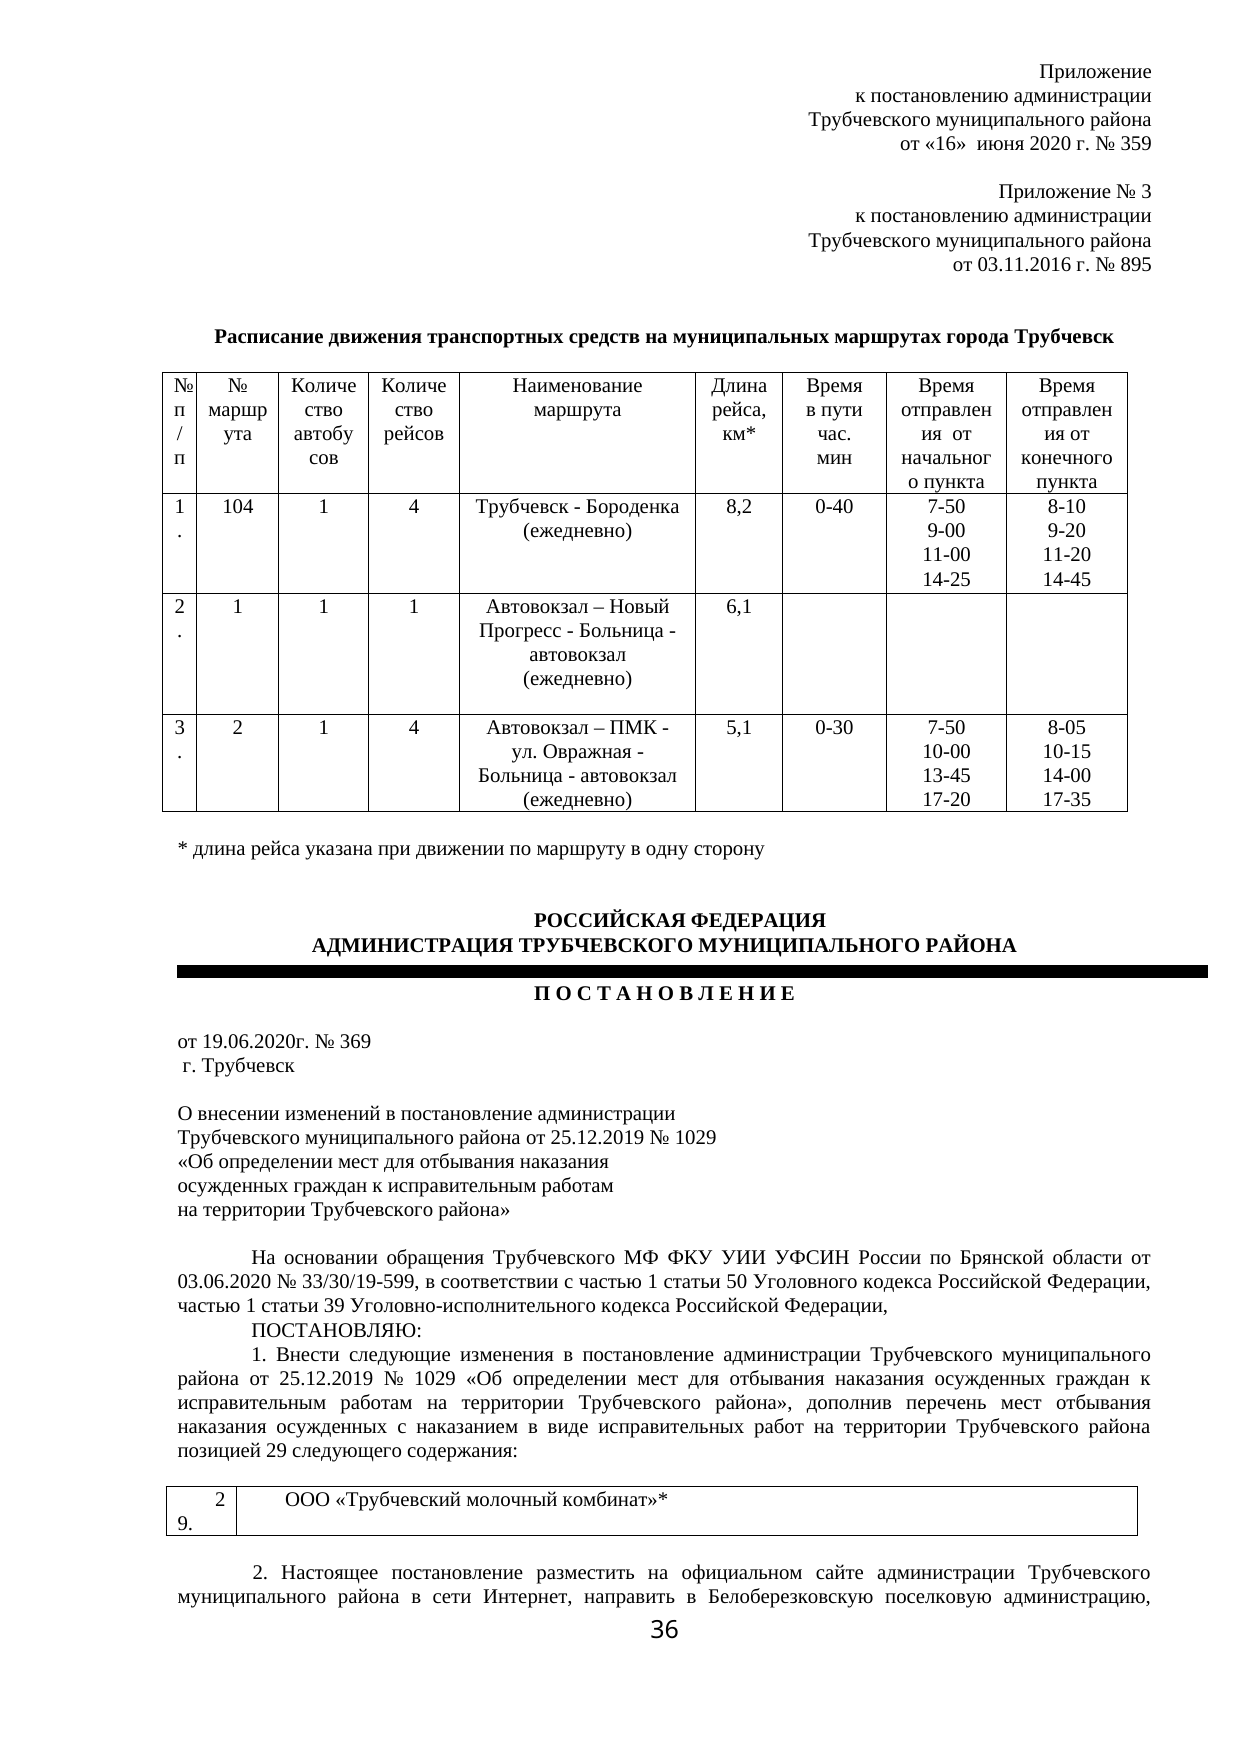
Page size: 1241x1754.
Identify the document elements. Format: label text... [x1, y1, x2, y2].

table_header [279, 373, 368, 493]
text от «16» июня 2020 г. № 359 [177, 131, 1152, 155]
text от 03.11.2016 г. № 895 [177, 252, 1152, 276]
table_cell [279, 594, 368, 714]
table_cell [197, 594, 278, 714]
text к постановлению администрации [177, 83, 1152, 107]
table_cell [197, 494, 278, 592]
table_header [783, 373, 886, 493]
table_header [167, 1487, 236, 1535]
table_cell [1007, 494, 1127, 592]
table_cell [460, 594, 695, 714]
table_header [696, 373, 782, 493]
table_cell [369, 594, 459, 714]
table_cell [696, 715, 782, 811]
text РОССИЙСКАЯ ФЕДЕРАЦИЯ [177, 908, 1152, 932]
text от 19.06.2020г. № 369 [177, 1029, 1152, 1053]
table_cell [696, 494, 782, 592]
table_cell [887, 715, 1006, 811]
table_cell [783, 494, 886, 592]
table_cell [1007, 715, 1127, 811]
text * длина рейса указана при движении по маршруту в одну сторону [177, 836, 1152, 860]
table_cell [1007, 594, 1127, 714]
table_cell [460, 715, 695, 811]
text О внесении изменений в постановление администрации [177, 1101, 1152, 1125]
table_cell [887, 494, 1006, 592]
text Приложение № 3 [177, 179, 1152, 203]
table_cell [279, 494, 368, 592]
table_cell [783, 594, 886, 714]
text 1. Внести следующие изменения в постановление администрации Трубчевского муниципального района от 25.12.2019 № 1029 «Об определении мест для отбывания наказания осужденных граждан к исправительным работам на территории Трубчевского района», дополнив перечень мест отбывания наказания осужденных с наказанием в виде исправительных работ на территории Трубчевского района позицией 29 следующего содержания: [177, 1342, 1152, 1462]
text На основании обращения Трубчевского МФ ФКУ УИИ УФСИН России по Брянской области от 03.06.2020 № 33/30/19-599, в соответствии с частью 1 статьи 50 Уголовного кодекса Российской Федерации, частью 1 статьи 39 Уголовно-исполнительного кодекса Российской Федерации, [177, 1245, 1152, 1317]
text Трубчевского муниципального района [177, 227, 1152, 252]
text на территории Трубчевского района» [177, 1197, 1152, 1221]
text осужденных граждан к исправительным работам [177, 1173, 1152, 1197]
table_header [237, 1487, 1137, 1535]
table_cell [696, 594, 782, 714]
text АДМИНИСТРАЦИЯ ТРУБЧЕВСКОГО МУНИЦИПАЛЬНОГО РАЙОНА [177, 932, 1152, 957]
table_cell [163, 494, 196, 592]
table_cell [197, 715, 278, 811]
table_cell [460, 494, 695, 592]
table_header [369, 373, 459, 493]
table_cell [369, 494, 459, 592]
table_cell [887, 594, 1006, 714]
text ПОСТАНОВЛЯЮ: [177, 1317, 1152, 1342]
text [177, 1560, 1152, 1608]
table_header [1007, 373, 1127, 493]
text Трубчевского муниципального района [177, 107, 1152, 131]
text Расписание движения транспортных средств на муниципальных маршрутах города Трубчевск [177, 324, 1152, 348]
text П О С Т А Н О В Л Е Н И Е [177, 981, 1152, 1005]
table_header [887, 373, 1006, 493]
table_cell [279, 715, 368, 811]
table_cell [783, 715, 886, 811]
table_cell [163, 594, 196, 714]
text г. Трубчевск [177, 1053, 1152, 1077]
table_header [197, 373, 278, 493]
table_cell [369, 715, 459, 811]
text Приложение [177, 59, 1152, 83]
text «Об определении мест для отбывания наказания [177, 1149, 1152, 1173]
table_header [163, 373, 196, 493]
text Трубчевского муниципального района от 25.12.2019 № 1029 [177, 1125, 1152, 1149]
text к постановлению администрации [177, 203, 1152, 227]
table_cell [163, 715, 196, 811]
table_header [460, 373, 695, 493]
